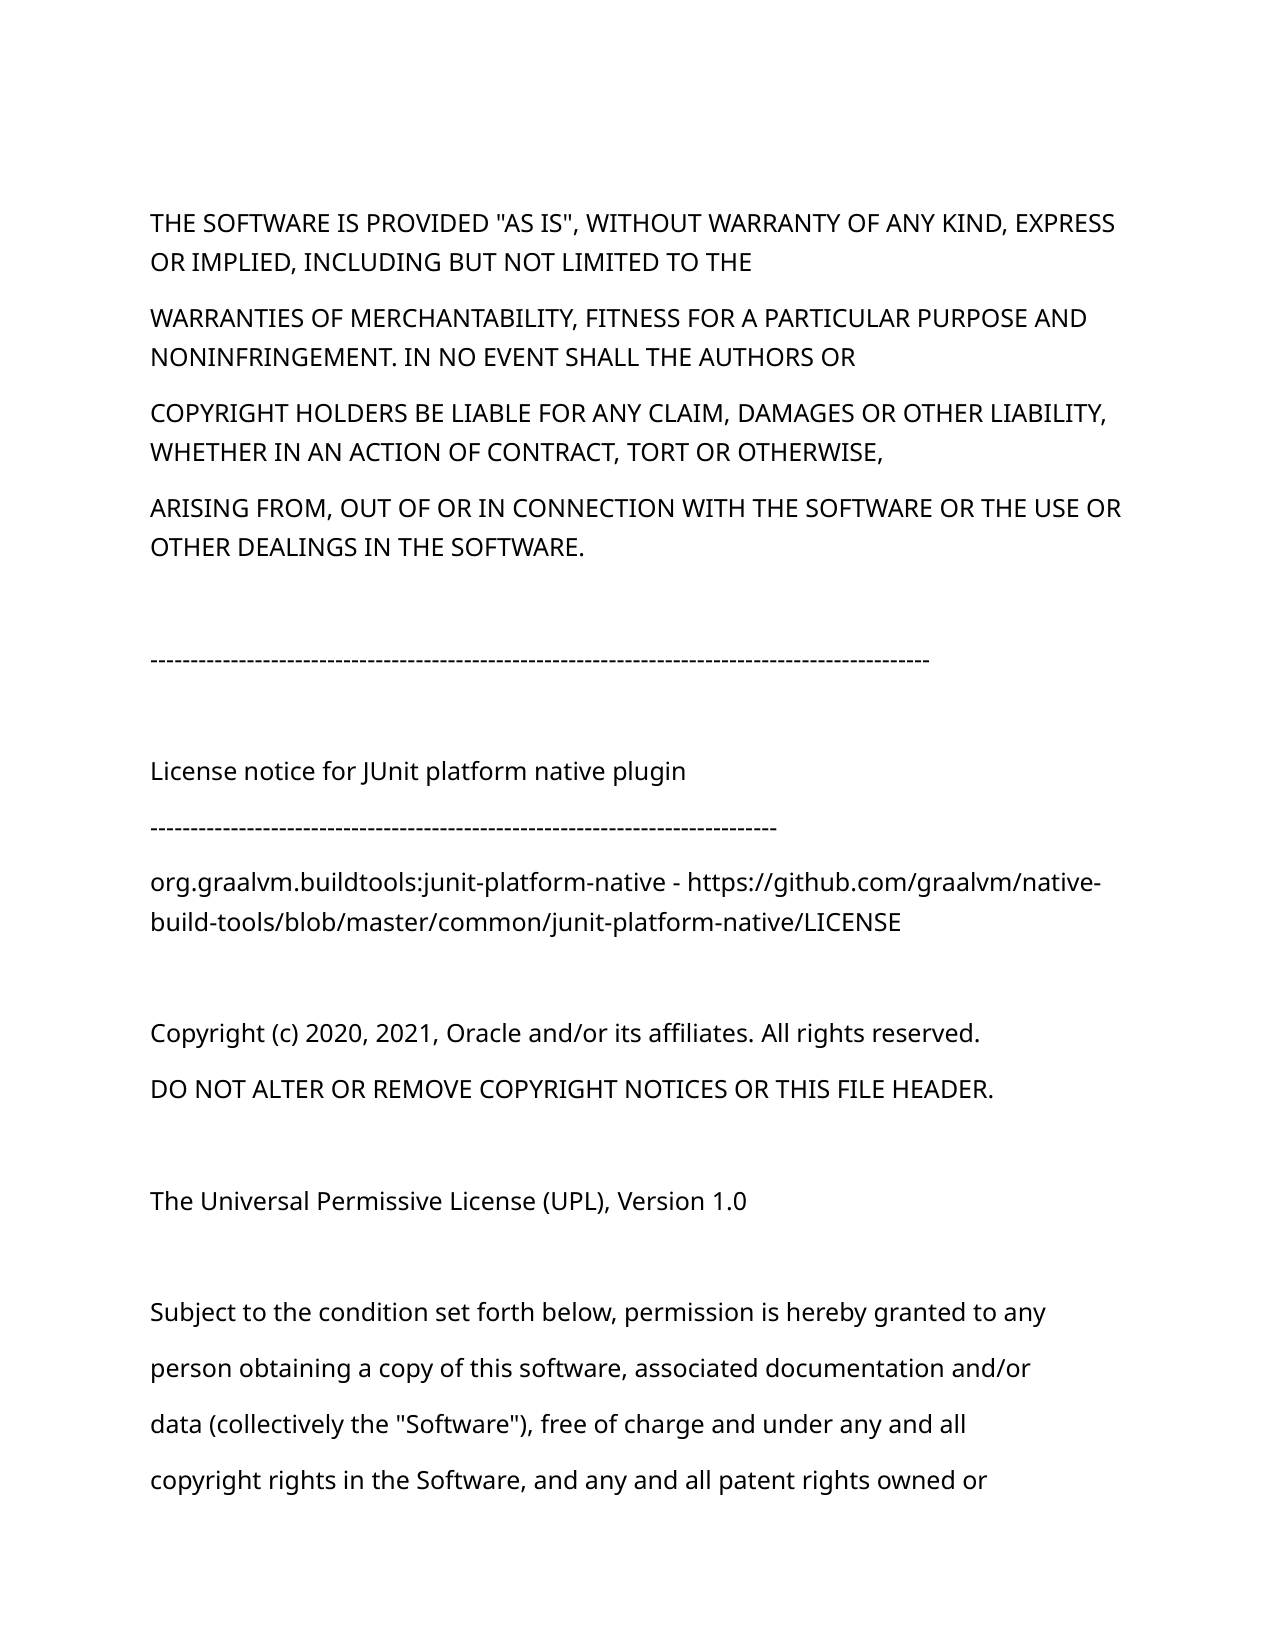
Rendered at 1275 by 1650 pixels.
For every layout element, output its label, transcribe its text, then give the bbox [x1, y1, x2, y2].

text The Universal Permissive License (UPL), Version 1.0 [150, 1183, 1125, 1217]
text ------------------------------------------------------------------------------ [150, 809, 1125, 843]
text Copyright (c) 2020, 2021, Oracle and/or its affiliates. All rights reserved. [150, 1016, 1125, 1050]
text copyright rights in the Software, and any and all patent rights owned or [150, 1462, 1125, 1497]
text THE SOFTWARE IS PROVIDED "AS IS", WITHOUT WARRANTY OF ANY KIND, EXPRESS OR IMPLIED, INCLUDING BUT NOT LIMITED TO THE [150, 206, 1125, 279]
text DO NOT ALTER OR REMOVE COPYRIGHT NOTICES OR THIS FILE HEADER. [150, 1072, 1125, 1106]
text ------------------------------------------------------------------------------------------------- [150, 642, 1125, 676]
text ARISING FROM, OUT OF OR IN CONNECTION WITH THE SOFTWARE OR THE USE OR OTHER DEALINGS IN THE SOFTWARE. [150, 491, 1125, 564]
text License notice for JUnit platform native plugin [150, 753, 1125, 787]
text data (collectively the "Software"), free of charge and under any and all [150, 1407, 1125, 1441]
text COPYRIGHT HOLDERS BE LIABLE FOR ANY CLAIM, DAMAGES OR OTHER LIABILITY, WHETHER IN AN ACTION OF CONTRACT, TORT OR OTHERWISE, [150, 396, 1125, 469]
text Subject to the condition set forth below, permission is hereby granted to any [150, 1295, 1125, 1329]
text person obtaining a copy of this software, associated documentation and/or [150, 1351, 1125, 1385]
text org.graalvm.buildtools:junit-platform-native - https://github.com/graalvm/native-build-tools/blob/master/common/junit-platform-native/LICENSE [150, 865, 1125, 938]
text WARRANTIES OF MERCHANTABILITY, FITNESS FOR A PARTICULAR PURPOSE AND NONINFRINGEMENT. IN NO EVENT SHALL THE AUTHORS OR [150, 301, 1125, 374]
